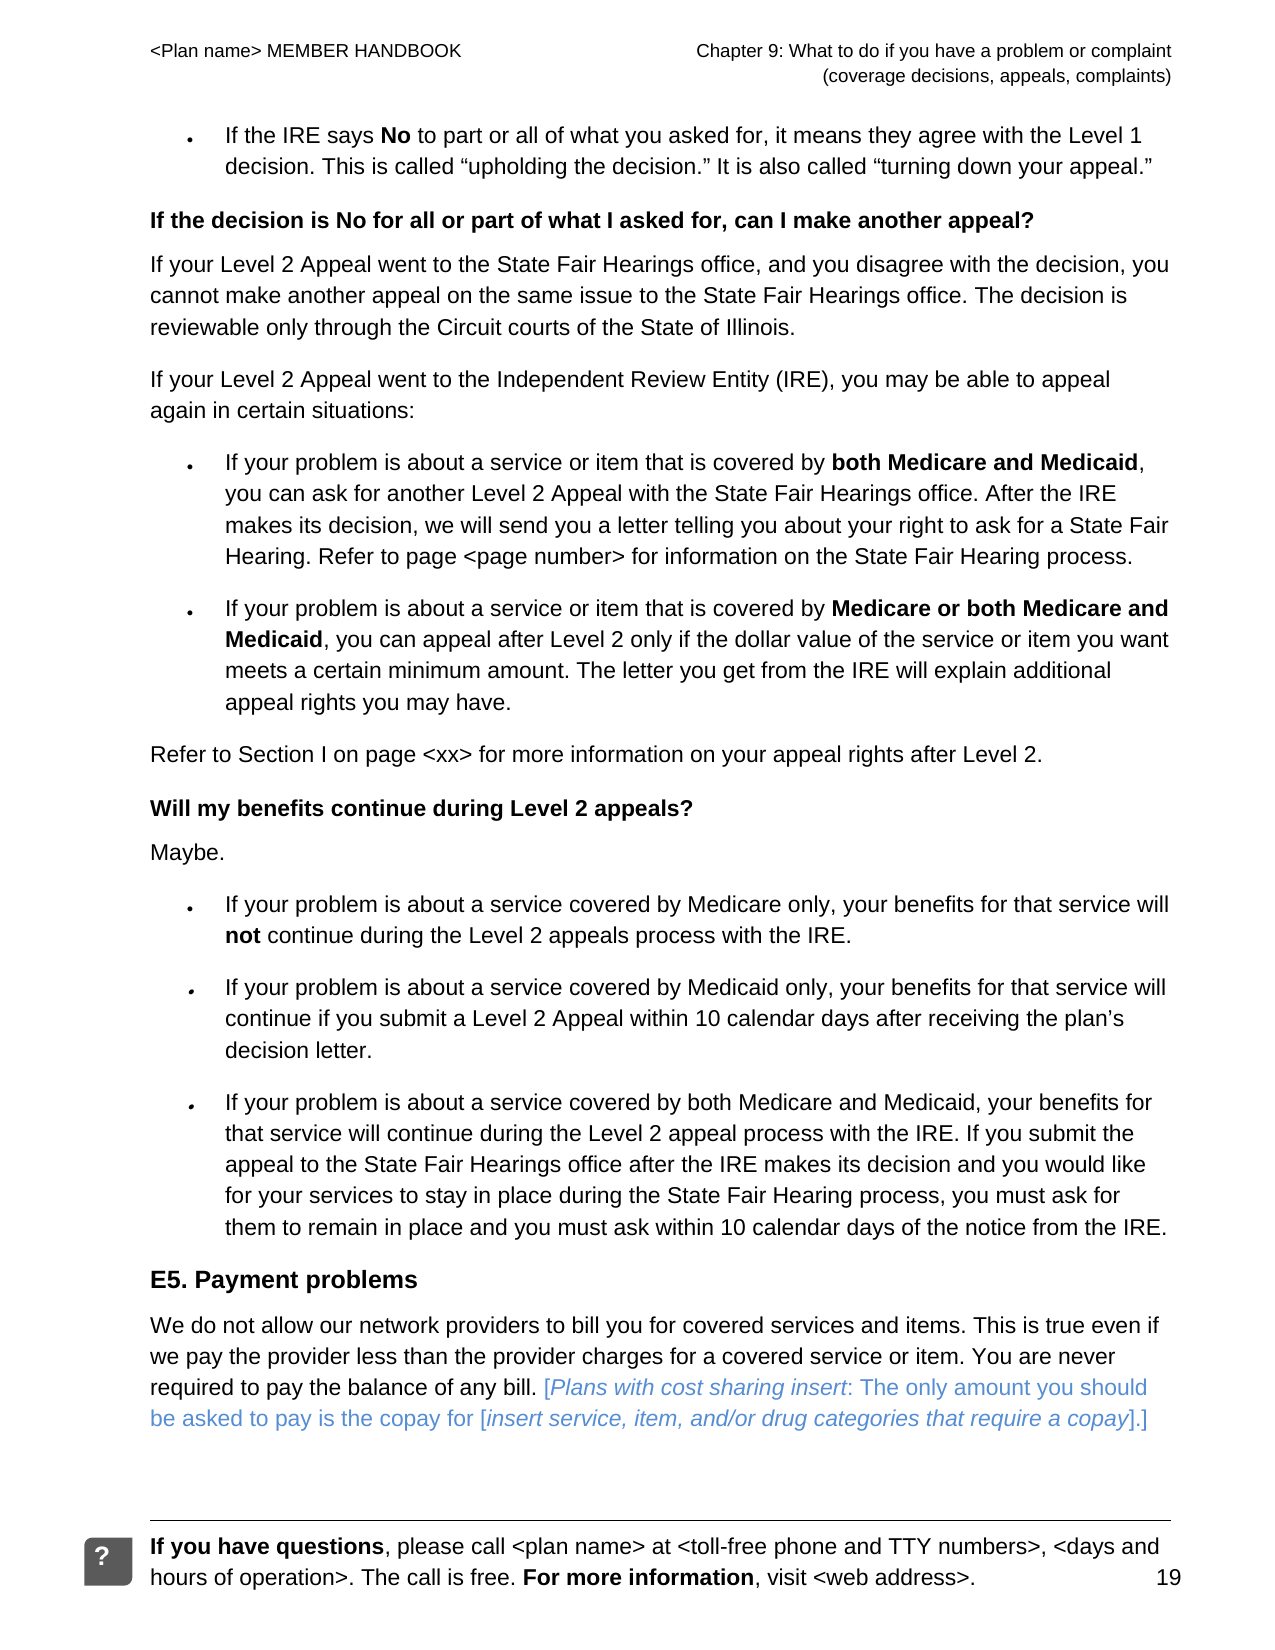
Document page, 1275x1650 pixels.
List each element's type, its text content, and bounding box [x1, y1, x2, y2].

list If your problem is about a service or item that is covered by Medicare or both Medicare and Medicaid, you can appeal after Level 2 only if the dollar value of the service or item you want meets a certain minimum amount. The letter you get from the IRE will explain additional appeal rights you may have. [187, 591, 1171, 716]
list If your problem is about a service or item that is covered by both Medicare and Medicaid, you can ask for another Level 2 Appeal with the State Fair Hearings office. After the IRE makes its decision, we will send you a letter telling you about your right to ask for a State Fair Hearing. Refer to page <page number> for information on the State Fair Hearing process. [187, 446, 1171, 571]
subtitle If the decision is No for all or part of what I asked for, can I make another appeal? [150, 202, 1096, 235]
text Refer to Section I on page <xx> for more information on your appeal rights after Level 2. [150, 737, 1171, 768]
text If your Level 2 Appeal went to the State Fair Hearings office, and you disagree with the decision, you cannot make another appeal on the same issue to the State Fair Hearings office. The decision is reviewable only through the Circuit courts of the State of Illinois. [150, 248, 1171, 341]
list If your problem is about a service covered by Medicare only, your benefits for that service will not continue during the Level 2 appeals process with the IRE. [187, 887, 1171, 950]
list If your problem is about a service covered by both Medicare and Medicaid, your benefits for that service will continue during the Level 2 appeal process with the IRE. If you submit the appeal to the State Fair Hearings office after the IRE makes its decision and you would like for your services to stay in place during the State Fair Hearing process, you must ask for them to remain in place and you must ask within 10 calendar days of the notice from the IRE. [187, 1085, 1171, 1241]
list If your problem is about a service covered by Medicaid only, your benefits for that service will continue if you submit a Level 2 Appeal within 10 calendar days after receiving the plan’s decision letter. [187, 971, 1171, 1064]
text Maybe. [150, 835, 1171, 866]
subtitle Will my benefits continue during Level 2 appeals? [150, 789, 1096, 823]
text If your Level 2 Appeal went to the Independent Review Entity (IRE), you may be able to appeal again in certain situations: [150, 362, 1171, 425]
text We do not allow our network providers to bill you for covered services and items. This is true even if we pay the provider less than the provider charges for a covered service or item. You are never required to pay the balance of any bill. [Plans with cost sharing insert: The only amount you should be asked to pay is the copay for [insert service, item, and/or drug categories that require a copay].] [150, 1308, 1171, 1433]
list If the IRE says No to part or all of what you asked for, it means they agree with the Level 1 decision. This is called “upholding the decision.” It is also called “turning down your appeal.” [187, 118, 1171, 181]
subtitle E5. Payment problems [150, 1262, 1096, 1296]
